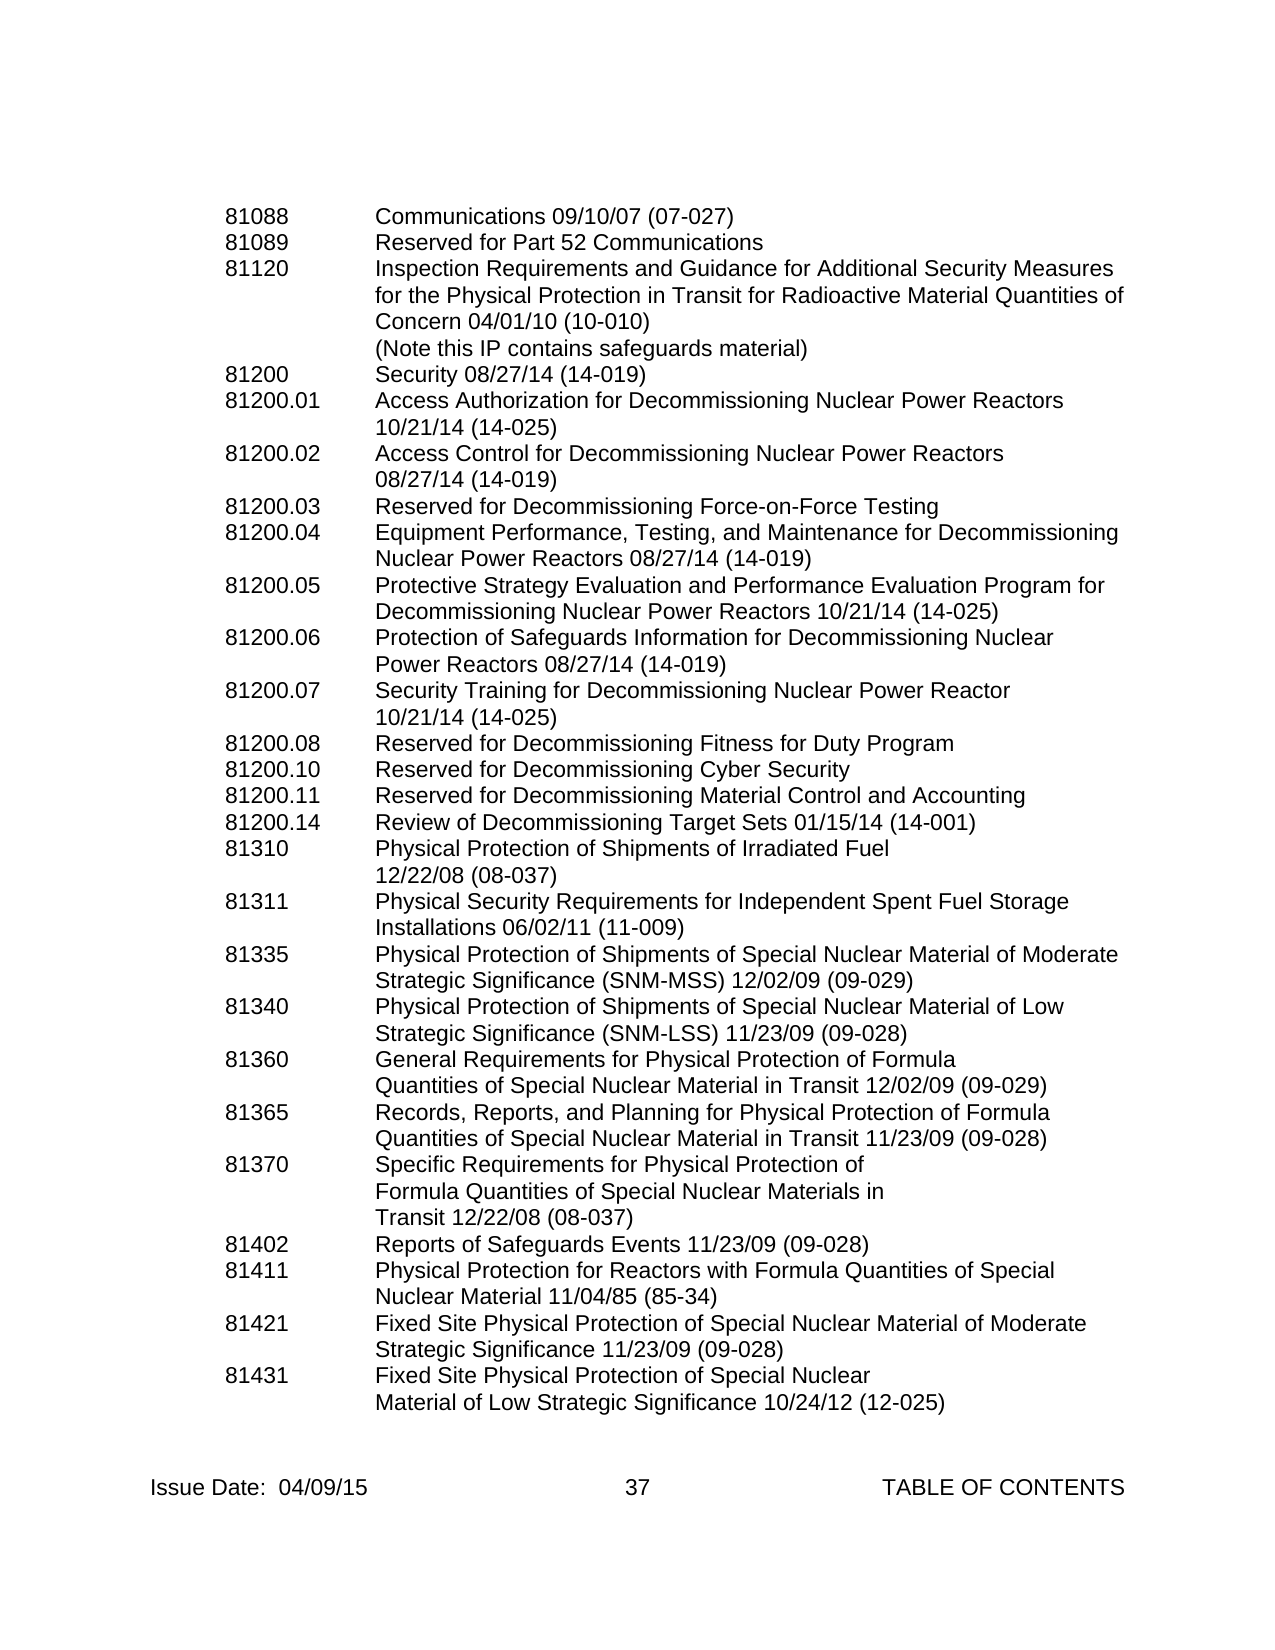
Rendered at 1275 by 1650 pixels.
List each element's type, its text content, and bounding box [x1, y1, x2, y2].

text 81200.08 Reserved for Decommissioning Fitness for Duty Program [150, 730, 1125, 756]
text Quantities of Special Nuclear Material in Transit 12/02/09 (09-029) [225, 1072, 1125, 1099]
text 81360 General Requirements for Physical Protection of Formula [150, 1046, 1125, 1072]
text 81200.06 Protection of Safeguards Information for Decommissioning Nuclear Power Reactors 08/27/14 (14-019) [150, 624, 1125, 677]
text 81089 Reserved for Part 52 Communications [225, 229, 1125, 255]
text 81411 Physical Protection for Reactors with Formula Quantities of Special Nuclear Material 11/04/85 (85-34) [150, 1257, 1125, 1309]
text Formula Quantities of Special Nuclear Materials in [225, 1178, 1125, 1204]
text 81200.01 Access Authorization for Decommissioning Nuclear Power Reactors 10/21/14 (14-025) [150, 387, 1125, 440]
text 81421 Fixed Site Physical Protection of Special Nuclear Material of Moderate Strategic Significance 11/23/09 (09-028) [150, 1309, 1125, 1362]
text 12/22/08 (08-037) [225, 862, 1125, 888]
text Material of Low Strategic Significance 10/24/12 (12-025) [225, 1389, 1125, 1415]
text 81402 Reports of Safeguards Events 11/23/09 (09-028) [150, 1231, 1125, 1257]
text Transit 12/22/08 (08-037) [225, 1204, 1125, 1231]
text 81370 Specific Requirements for Physical Protection of [225, 1151, 1125, 1178]
text 81200.07 Security Training for Decommissioning Nuclear Power Reactor [150, 677, 1125, 703]
text 81310 Physical Protection of Shipments of Irradiated Fuel [150, 835, 1125, 862]
text 10/21/14 (14-025) [150, 703, 1125, 730]
text (Note this IP contains safeguards material) [150, 334, 1125, 361]
text 81200.03 Reserved for Decommissioning Force-on-Force Testing [150, 493, 1125, 519]
text 81120 Inspection Requirements and Guidance for Additional Security Measures for the Physical Protection in Transit for Radioactive Material Quantities of Concern 04/01/10 (10-010) [150, 255, 1125, 334]
text 81088 Communications 09/10/07 (07-027) [225, 203, 1125, 229]
text 81431 Fixed Site Physical Protection of Special Nuclear [150, 1362, 1125, 1389]
text 81200.14 Review of Decommissioning Target Sets 01/15/14 (14-001) [150, 809, 1125, 835]
text 81335 Physical Protection of Shipments of Special Nuclear Material of Moderate Strategic Significance (SNM-MSS) 12/02/09 (09-029) [225, 941, 1125, 993]
text 81365 Records, Reports, and Planning for Physical Protection of Formula Quantities of Special Nuclear Material in Transit 11/23/09 (09-028) [150, 1099, 1125, 1151]
text 81200 Security 08/27/14 (14-019) [150, 361, 1125, 387]
text 81200.05 Protective Strategy Evaluation and Performance Evaluation Program for Decommissioning Nuclear Power Reactors 10/21/14 (14-025) [150, 572, 1125, 624]
text 81200.11 Reserved for Decommissioning Material Control and Accounting [150, 782, 1125, 809]
text 81311 Physical Security Requirements for Independent Spent Fuel Storage Installations 06/02/11 (11-009) [225, 888, 1125, 941]
text 81200.04 Equipment Performance, Testing, and Maintenance for Decommissioning Nuclear Power Reactors 08/27/14 (14-019) [150, 519, 1125, 572]
text 81340 Physical Protection of Shipments of Special Nuclear Material of Low Strategic Significance (SNM-LSS) 11/23/09 (09-028) [150, 993, 1125, 1046]
text 81200.10 Reserved for Decommissioning Cyber Security [150, 756, 1125, 782]
text 08/27/14 (14-019) [150, 466, 1125, 493]
text 81200.02 Access Control for Decommissioning Nuclear Power Reactors [150, 440, 1125, 466]
